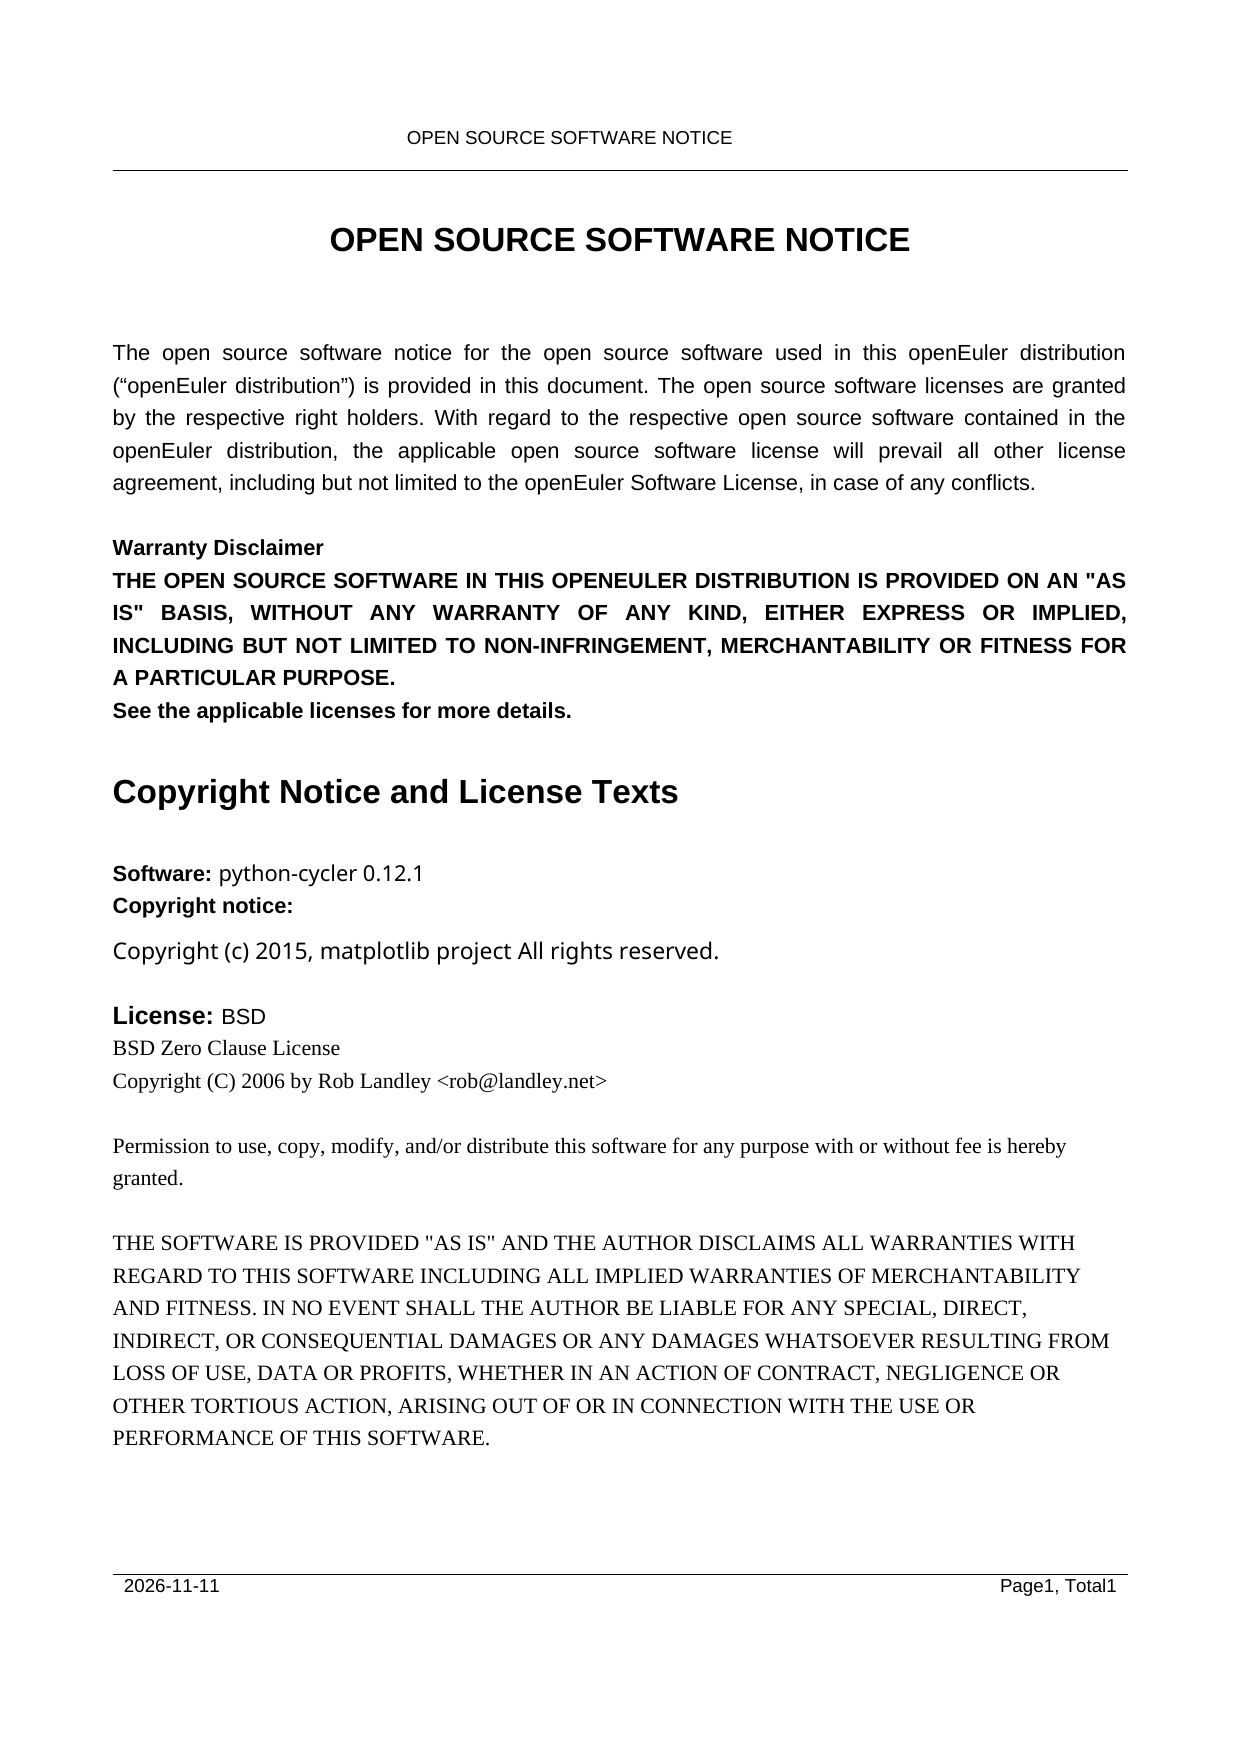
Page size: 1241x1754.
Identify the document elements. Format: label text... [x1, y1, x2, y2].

text License: BSD [112, 999, 1128, 1031]
text BSD Zero Clause License Copyright (C) 2006 by Rob Landley <rob@landley.net> Permission to use, copy, modify, and/or distribute this software for any purpose with or without fee is hereby granted. THE SOFTWARE IS PROVIDED "AS IS" AND THE AUTHOR DISCLAIMS ALL WARRANTIES WITH REGARD TO THIS SOFTWARE INCLUDING ALL IMPLIED WARRANTIES OF MERCHANTABILITY AND FITNESS. IN NO EVENT SHALL THE AUTHOR BE LIABLE FOR ANY SPECIAL, DIRECT, INDIRECT, OR CONSEQUENTIAL DAMAGES OR ANY DAMAGES WHATSOEVER RESULTING FROM LOSS OF USE, DATA OR PROFITS, WHETHER IN AN ACTION OF CONTRACT, NEGLIGENCE OR OTHER TORTIOUS ACTION, ARISING OUT OF OR IN CONNECTION WITH THE USE OR PERFORMANCE OF THIS SOFTWARE. [112, 1031, 1128, 1486]
text Copyright (c) 2015, matplotlib project All rights reserved. [112, 934, 1128, 999]
text Warranty Disclaimer [112, 531, 1128, 564]
text Copyright Notice and License Texts [112, 759, 1128, 824]
text Copyright notice: [112, 889, 1128, 921]
text THE OPEN SOURCE SOFTWARE IN THIS OPENEULER DISTRIBUTION IS PROVIDED ON AN "AS IS" BASIS, WITHOUT ANY WARRANTY OF ANY KIND, EITHER EXPRESS OR IMPLIED, INCLUDING BUT NOT LIMITED TO NON-INFRINGEMENT, MERCHANTABILITY OR FITNESS FOR A PARTICULAR PURPOSE. See the applicable licenses for more details. [112, 564, 1128, 726]
text The open source software notice for the open source software used in this openEuler distribution (“openEuler distribution”) is provided in this document. The open source software licenses are granted by the respective right holders. With regard to the respective open source software contained in the openEuler distribution, the applicable open source software license will prevail all other license agreement, including but not limited to the openEuler Software License, in case of any conflicts. [112, 336, 1128, 499]
text OPEN SOURCE SOFTWARE NOTICE [112, 206, 1128, 271]
title Software: python-cycler 0.12.1 [112, 856, 1128, 889]
